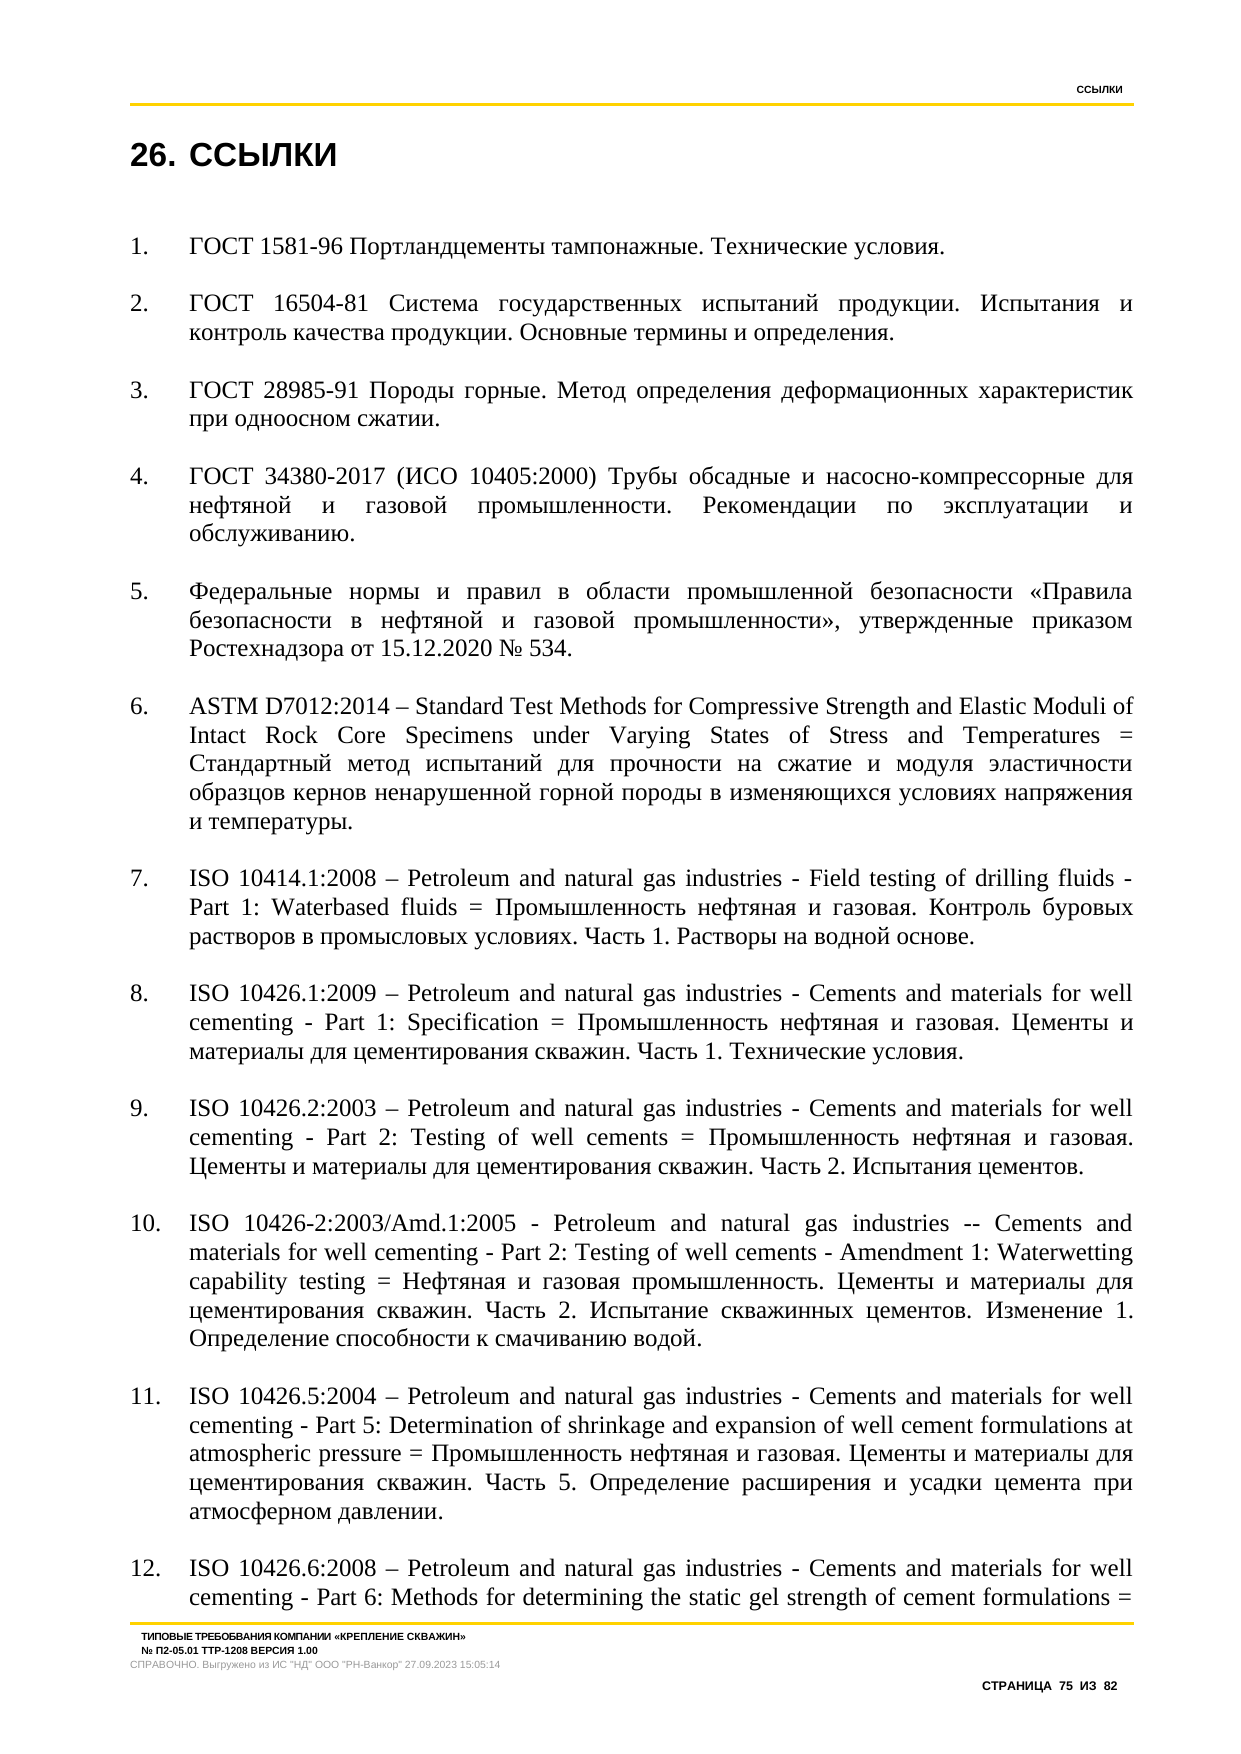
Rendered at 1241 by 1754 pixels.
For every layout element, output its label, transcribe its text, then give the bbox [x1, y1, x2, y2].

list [130, 1553, 1134, 1611]
list ISO 10426.1:2009 – Petroleum and natural gas industries - Cements and materials for well cementing - Part 1: Specification = Промышленность нефтяная и газовая. Цементы и материалы для цементирования скважин. Часть 1. Технические условия. [130, 978, 1134, 1065]
list ISO 10426.5:2004 – Petroleum and natural gas industries - Cements and materials for well cementing - Part 5: Determination of shrinkage and expansion of well cement formulations at atmospheric pressure = Промышленность нефтяная и газовая. Цементы и материалы для цементирования скважин. Часть 5. Определение расширения и усадки цемента при атмосферном давлении. [130, 1381, 1134, 1525]
list ГОСТ 34380-2017 (ИСО 10405:2000) Трубы обсадные и насосно-компрессорные для нефтяной и газовой промышленности. Рекомендации по эксплуатации и обслуживанию. [130, 461, 1134, 547]
list ASTM D7012:2014 – Standard Test Methods for Compressive Strength and Elastic Moduli of Intact Rock Core Specimens under Varying States of Stress and Temperatures = Стандартный метод испытаний для прочности на сжатие и модуля эластичности образцов кернов ненарушенной горной породы в изменяющихся условиях напряжения и температуры. [130, 691, 1134, 835]
list Федеральные нормы и правил в области промышленной безопасности «Правила безопасности в нефтяной и газовой промышленности», утвержденные приказом Ростехнадзора от 15.12.2020 № 534. [130, 576, 1134, 662]
list ГОСТ 1581-96 Портландцементы тампонажные. Технические условия. [130, 231, 1134, 260]
list ISO 10426-2:2003/Amd.1:2005 - Petroleum and natural gas industries -- Cements and materials for well cementing - Part 2: Testing of well cements - Amendment 1: Waterwetting capability testing = Нефтяная и газовая промышленность. Цементы и материалы для цементирования скважин. Часть 2. Испытание скважинных цементов. Изменение 1. Определение способности к смачиванию водой. [130, 1208, 1134, 1352]
list ГОСТ 16504-81 Система государственных испытаний продукции. Испытания и контроль качества продукции. Основные термины и определения. [130, 288, 1134, 346]
list ISO 10426.2:2003 – Petroleum and natural gas industries - Cements and materials for well cementing - Part 2: Testing of well cements = Промышленность нефтяная и газовая. Цементы и материалы для цементирования скважин. Часть 2. Испытания цементов. [130, 1093, 1134, 1180]
text ССЫЛКИ [130, 135, 1134, 173]
list ISO 10414.1:2008 – Petroleum and natural gas industries - Field testing of drilling fluids - Part 1: Waterbased fluids = Промышленность нефтяная и газовая. Контроль буровых растворов в промысловых условиях. Часть 1. Растворы на водной основе. [130, 863, 1134, 950]
list ГОСТ 28985-91 Породы горные. Метод определения деформационных характеристик при одноосном сжатии. [130, 375, 1134, 432]
